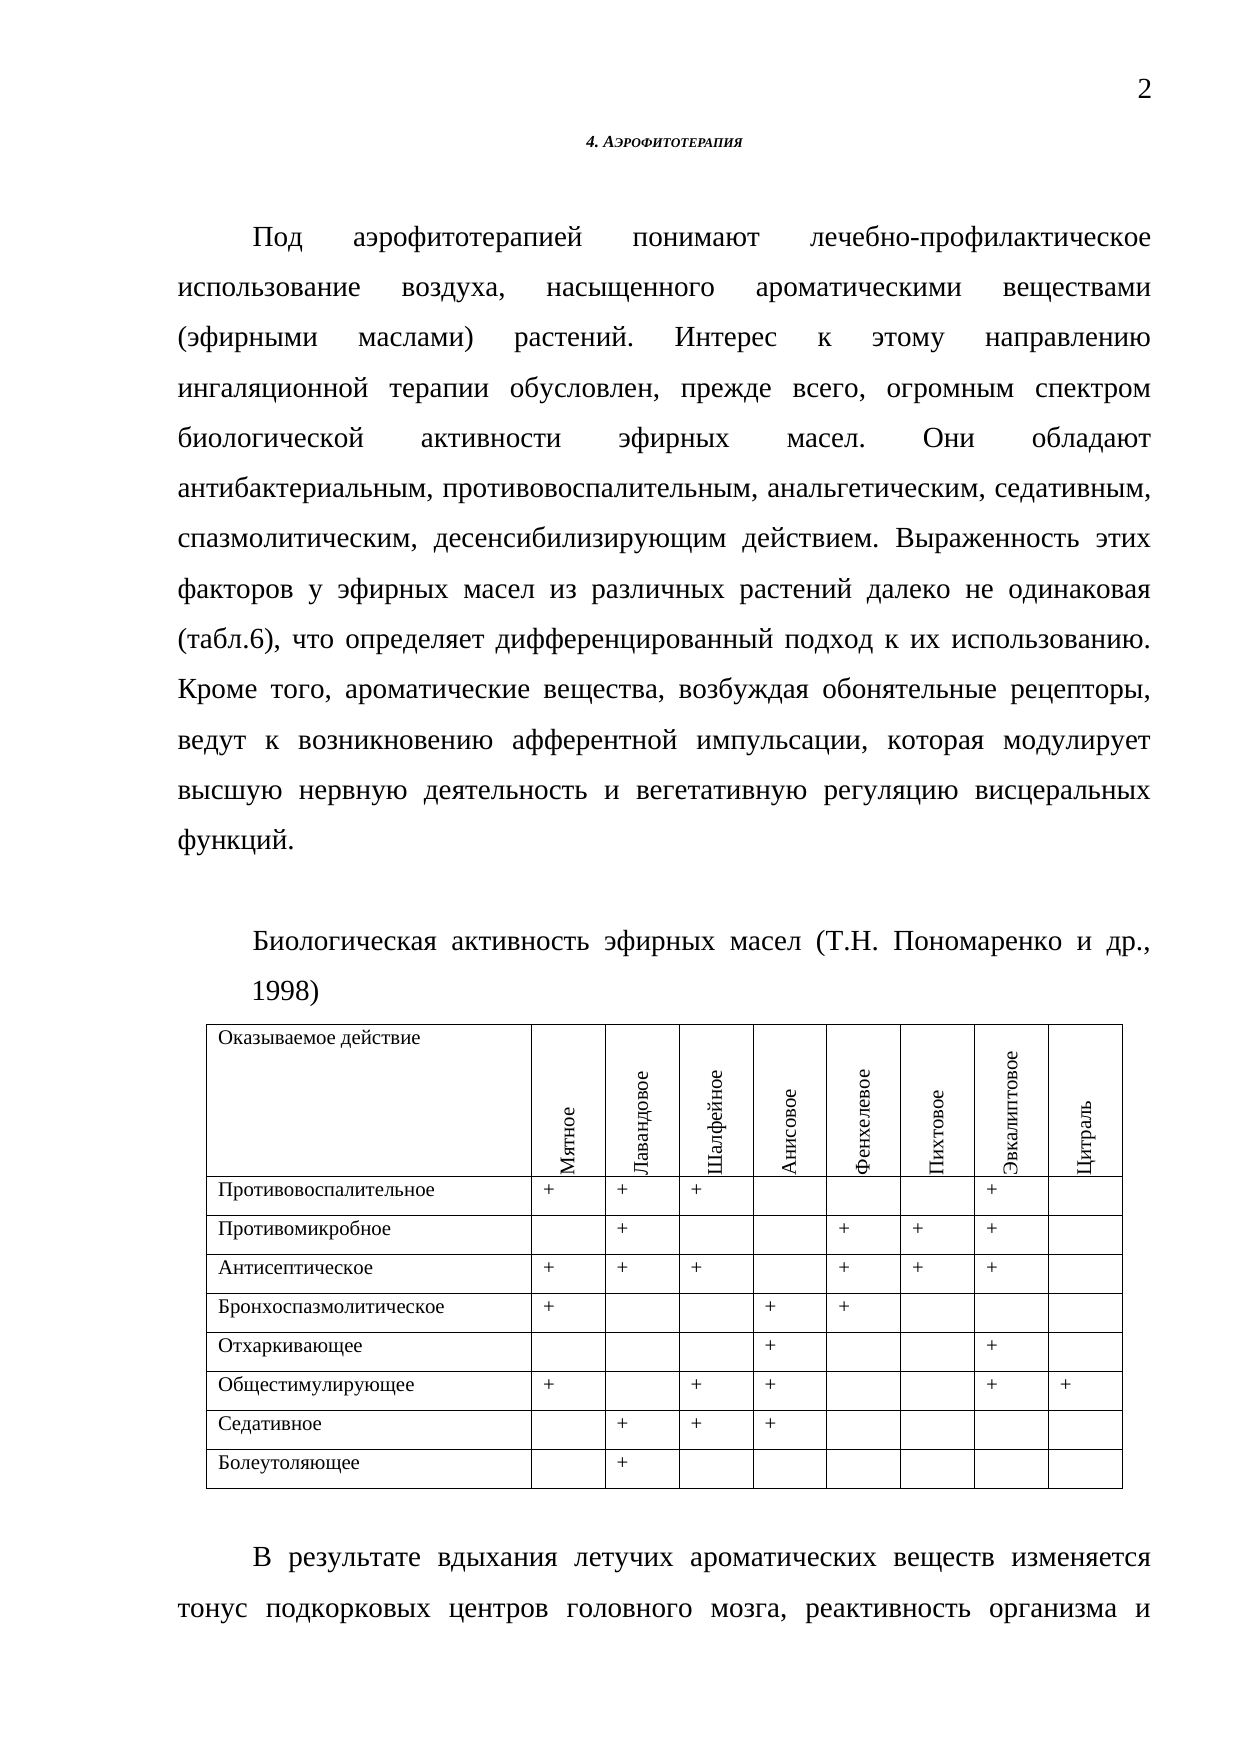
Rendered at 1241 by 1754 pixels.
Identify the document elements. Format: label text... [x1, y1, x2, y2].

table_cell [680, 1294, 753, 1332]
table_header Оказываемое действие [207, 1025, 531, 1176]
table_cell [1049, 1294, 1122, 1332]
text Под аэрофитотерапией понимают лечебно-профилактическое использование воздуха, насыщенного ароматическими веществами (эфирными маслами) растений. Интерес к этому направлению ингаляционной терапии обусловлен, прежде всего, огромным спектром биологической активности эфирных масел. Они обладают антибактериальным, противовоспалительным, анальгетическим, седативным, спазмолитическим, десенсибилизирующим действием. Выраженность этих факторов у эфирных масел из различных растений далеко не одинаковая (табл.6), что определяет дифференцированный подход к их использованию. Кроме того, ароматические вещества, возбуждая обонятельные рецепторы, ведут к возникновению афферентной импульсации, которая модулирует высшую нервную деятельность и вегетативную регуляцию висцеральных функций. [177, 219, 1152, 856]
table_cell + [606, 1177, 679, 1214]
table_cell [532, 1216, 605, 1254]
table_cell + [827, 1255, 900, 1293]
table_cell + [532, 1294, 605, 1332]
table_header Шалфейное [680, 1025, 753, 1176]
table_cell Седативное [207, 1411, 531, 1449]
table_cell [901, 1450, 974, 1488]
table_cell [606, 1372, 679, 1410]
table_cell [680, 1333, 753, 1371]
table_cell + [532, 1177, 605, 1214]
table_cell [901, 1372, 974, 1410]
table_cell [606, 1333, 679, 1371]
table_cell [901, 1294, 974, 1332]
table_cell [1049, 1450, 1122, 1488]
table_cell [827, 1411, 900, 1449]
table_header Эвкалиптовое [975, 1025, 1048, 1176]
table_cell [827, 1177, 900, 1214]
table_cell [1049, 1411, 1122, 1449]
table_cell Общестимулирующее [207, 1372, 531, 1410]
table_cell [754, 1216, 826, 1254]
table_cell + [754, 1294, 826, 1332]
table_cell + [975, 1333, 1048, 1371]
table_cell + [680, 1372, 753, 1410]
table_cell + [975, 1255, 1048, 1293]
table_cell Отхаркивающее [207, 1333, 531, 1371]
table_cell Противовоспалительное [207, 1177, 531, 1214]
table_cell [901, 1411, 974, 1449]
table_cell [975, 1450, 1048, 1488]
table_cell [975, 1294, 1048, 1332]
table_cell [532, 1411, 605, 1449]
table_cell + [975, 1216, 1048, 1254]
table_cell [827, 1372, 900, 1410]
table_header Пихтовое [901, 1025, 974, 1176]
table_cell + [680, 1411, 753, 1449]
table_cell [827, 1333, 900, 1371]
table_cell [532, 1333, 605, 1371]
table_cell + [901, 1216, 974, 1254]
table_cell [754, 1450, 826, 1488]
table_cell + [827, 1216, 900, 1254]
table_cell [1049, 1177, 1122, 1214]
table_cell [680, 1450, 753, 1488]
table_cell + [827, 1294, 900, 1332]
table_cell [1049, 1216, 1122, 1254]
table_cell [827, 1450, 900, 1488]
table_cell [1049, 1333, 1122, 1371]
table_cell + [975, 1372, 1048, 1410]
table_cell + [680, 1255, 753, 1293]
table_cell + [606, 1216, 679, 1254]
table_cell [901, 1177, 974, 1214]
table_cell + [754, 1372, 826, 1410]
table_cell [1049, 1255, 1122, 1293]
table_cell + [754, 1411, 826, 1449]
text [177, 1539, 1152, 1623]
table_cell + [606, 1255, 679, 1293]
table_header Мятное [532, 1025, 605, 1176]
table_cell + [754, 1333, 826, 1371]
subtitle 4. Аэрофитотерапия [177, 118, 1152, 152]
table_cell + [1049, 1372, 1122, 1410]
table_cell [975, 1411, 1048, 1449]
table_cell [532, 1450, 605, 1488]
table_cell + [532, 1255, 605, 1293]
table_cell + [901, 1255, 974, 1293]
table_header Лавандовое [606, 1025, 679, 1176]
table_cell + [975, 1177, 1048, 1214]
table_cell + [606, 1411, 679, 1449]
table_cell Болеутоляющее [207, 1450, 531, 1488]
table_cell [901, 1333, 974, 1371]
table_cell + [680, 1177, 753, 1214]
table_cell + [532, 1372, 605, 1410]
table_cell Антисептическое [207, 1255, 531, 1293]
table_cell [754, 1177, 826, 1214]
text Биологическая активность эфирных масел (Т.Н. Пономаренко и др., 1998) [251, 923, 1152, 1007]
table_header Фенхелевое [827, 1025, 900, 1176]
table_header Цитраль [1049, 1025, 1122, 1176]
table_cell Противомикробное [207, 1216, 531, 1254]
table_cell [754, 1255, 826, 1293]
table_cell [606, 1294, 679, 1332]
table_cell + [606, 1450, 679, 1488]
table_header Анисовое [754, 1025, 826, 1176]
table_cell Бронхоспазмолитическое [207, 1294, 531, 1332]
table_cell [680, 1216, 753, 1254]
